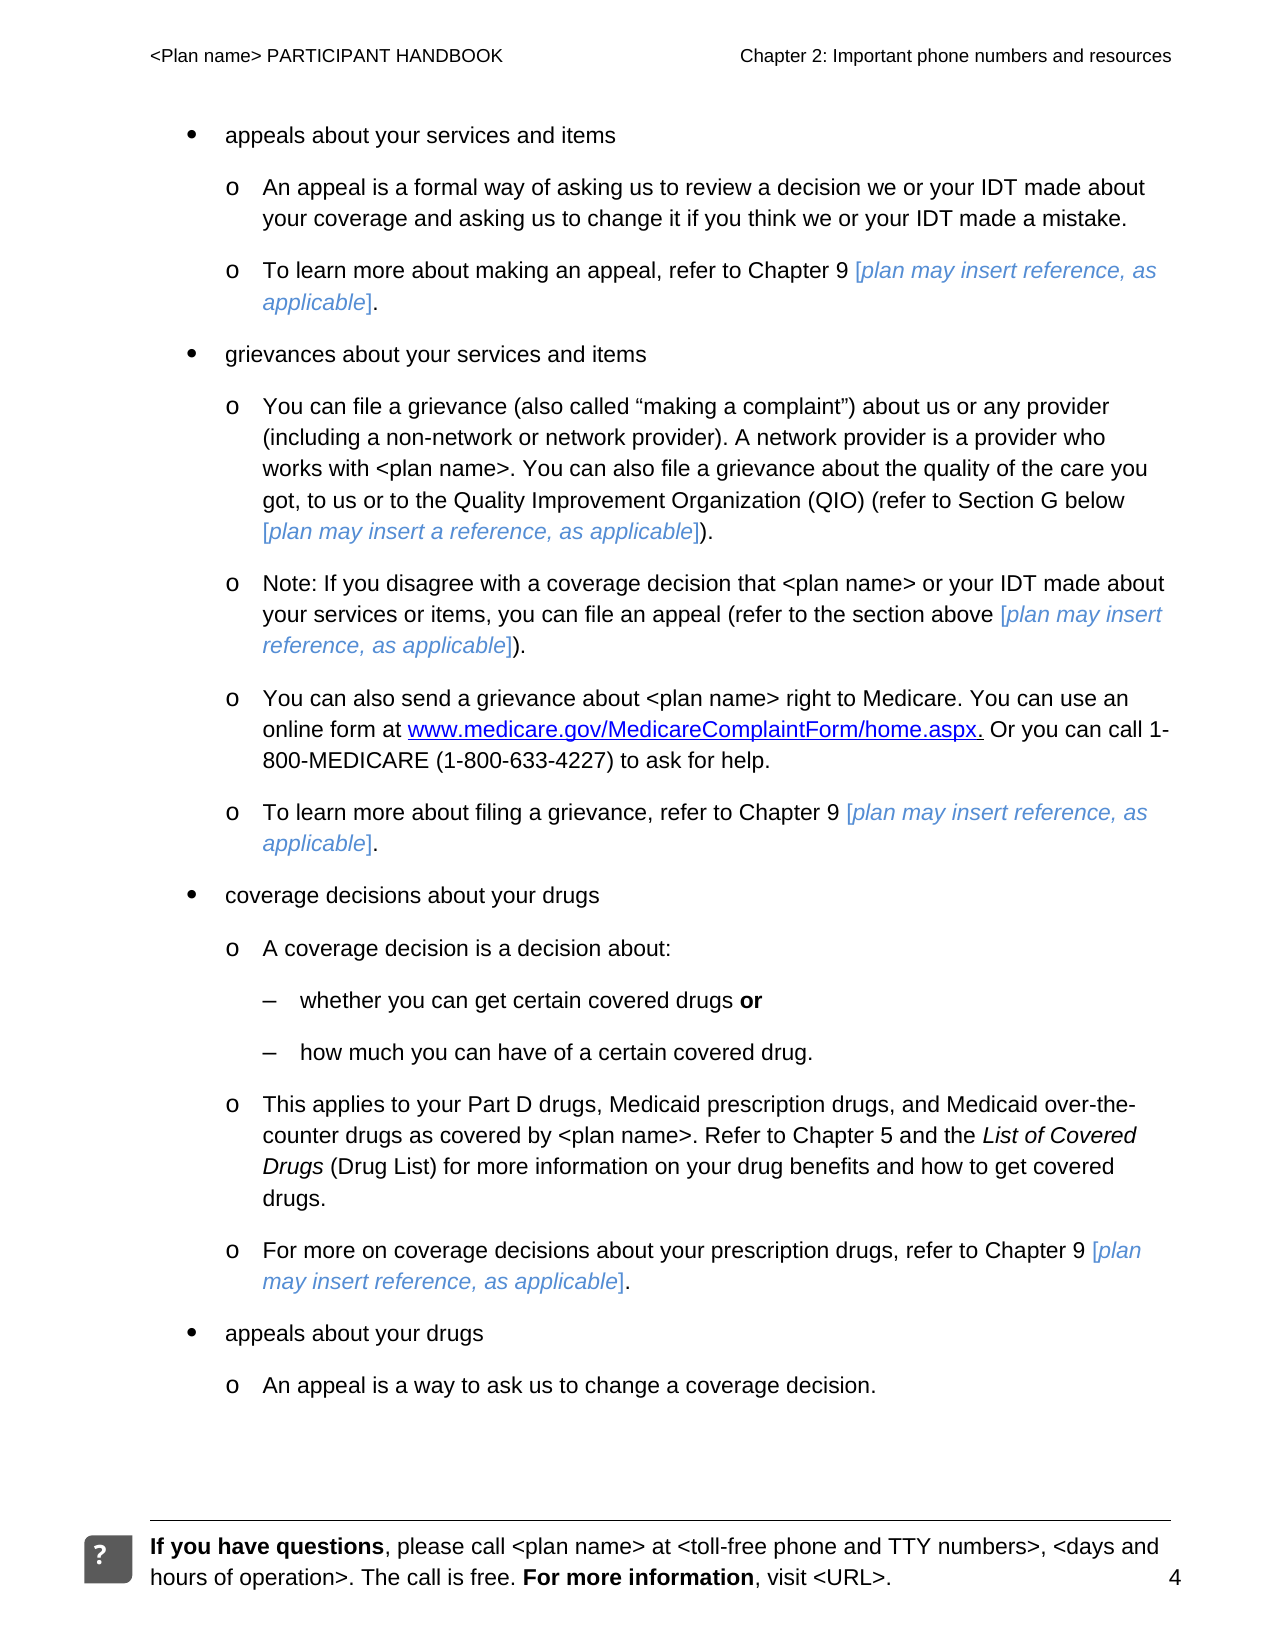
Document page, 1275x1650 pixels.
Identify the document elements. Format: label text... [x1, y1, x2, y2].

list appeals about your drugs [187, 1316, 1096, 1348]
list A coverage decision is a decision about: [225, 931, 1171, 962]
list grievances about your services and items [187, 337, 1096, 368]
list To learn more about making an appeal, refer to Chapter 9 [plan may insert reference, as applicable]. [225, 254, 1171, 316]
list how much you can have of a certain covered drug. [262, 1035, 1096, 1066]
list An appeal is a way to ask us to change a coverage decision. [225, 1368, 1171, 1400]
list whether you can get certain covered drugs or [262, 983, 1096, 1014]
list appeals about your services and items [187, 118, 1096, 150]
list coverage decisions about your drugs [187, 879, 1096, 910]
list For more on coverage decisions about your prescription drugs, refer to Chapter 9 [plan may insert reference, as applicable]. [225, 1233, 1171, 1296]
list To learn more about filing a grievance, refer to Chapter 9 [plan may insert reference, as applicable]. [225, 796, 1171, 858]
list Note: If you disagree with a coverage decision that <plan name> or your IDT made about your services or items, you can file an appeal (refer to the section above [plan may insert reference, as applicable]). [225, 566, 1171, 660]
list You can also send a grievance about <plan name> right to Medicare. You can use an online form at www.medicare.gov/MedicareComplaintForm/home.aspx. Or you can call 1-800-MEDICARE (1-800-633-4227) to ask for help. [225, 681, 1171, 775]
list This applies to your Part D drugs, Medicaid prescription drugs, and Medicaid over-the-counter drugs as covered by <plan name>. Refer to Chapter 5 and the List of Covered Drugs (Drug List) for more information on your drug benefits and how to get covered drugs. [225, 1087, 1171, 1212]
list An appeal is a formal way of asking us to review a decision we or your IDT made about your coverage and asking us to change it if you think we or your IDT made a mistake. [225, 171, 1171, 233]
list You can file a grievance (also called “making a complaint”) about us or any provider (including a non-network or network provider). A network provider is a provider who works with <plan name>. You can also file a grievance about the quality of the care you got, to us or to the Quality Improvement Organization (QIO) (refer to Section G below [plan may insert a reference, as applicable]). [225, 389, 1171, 546]
